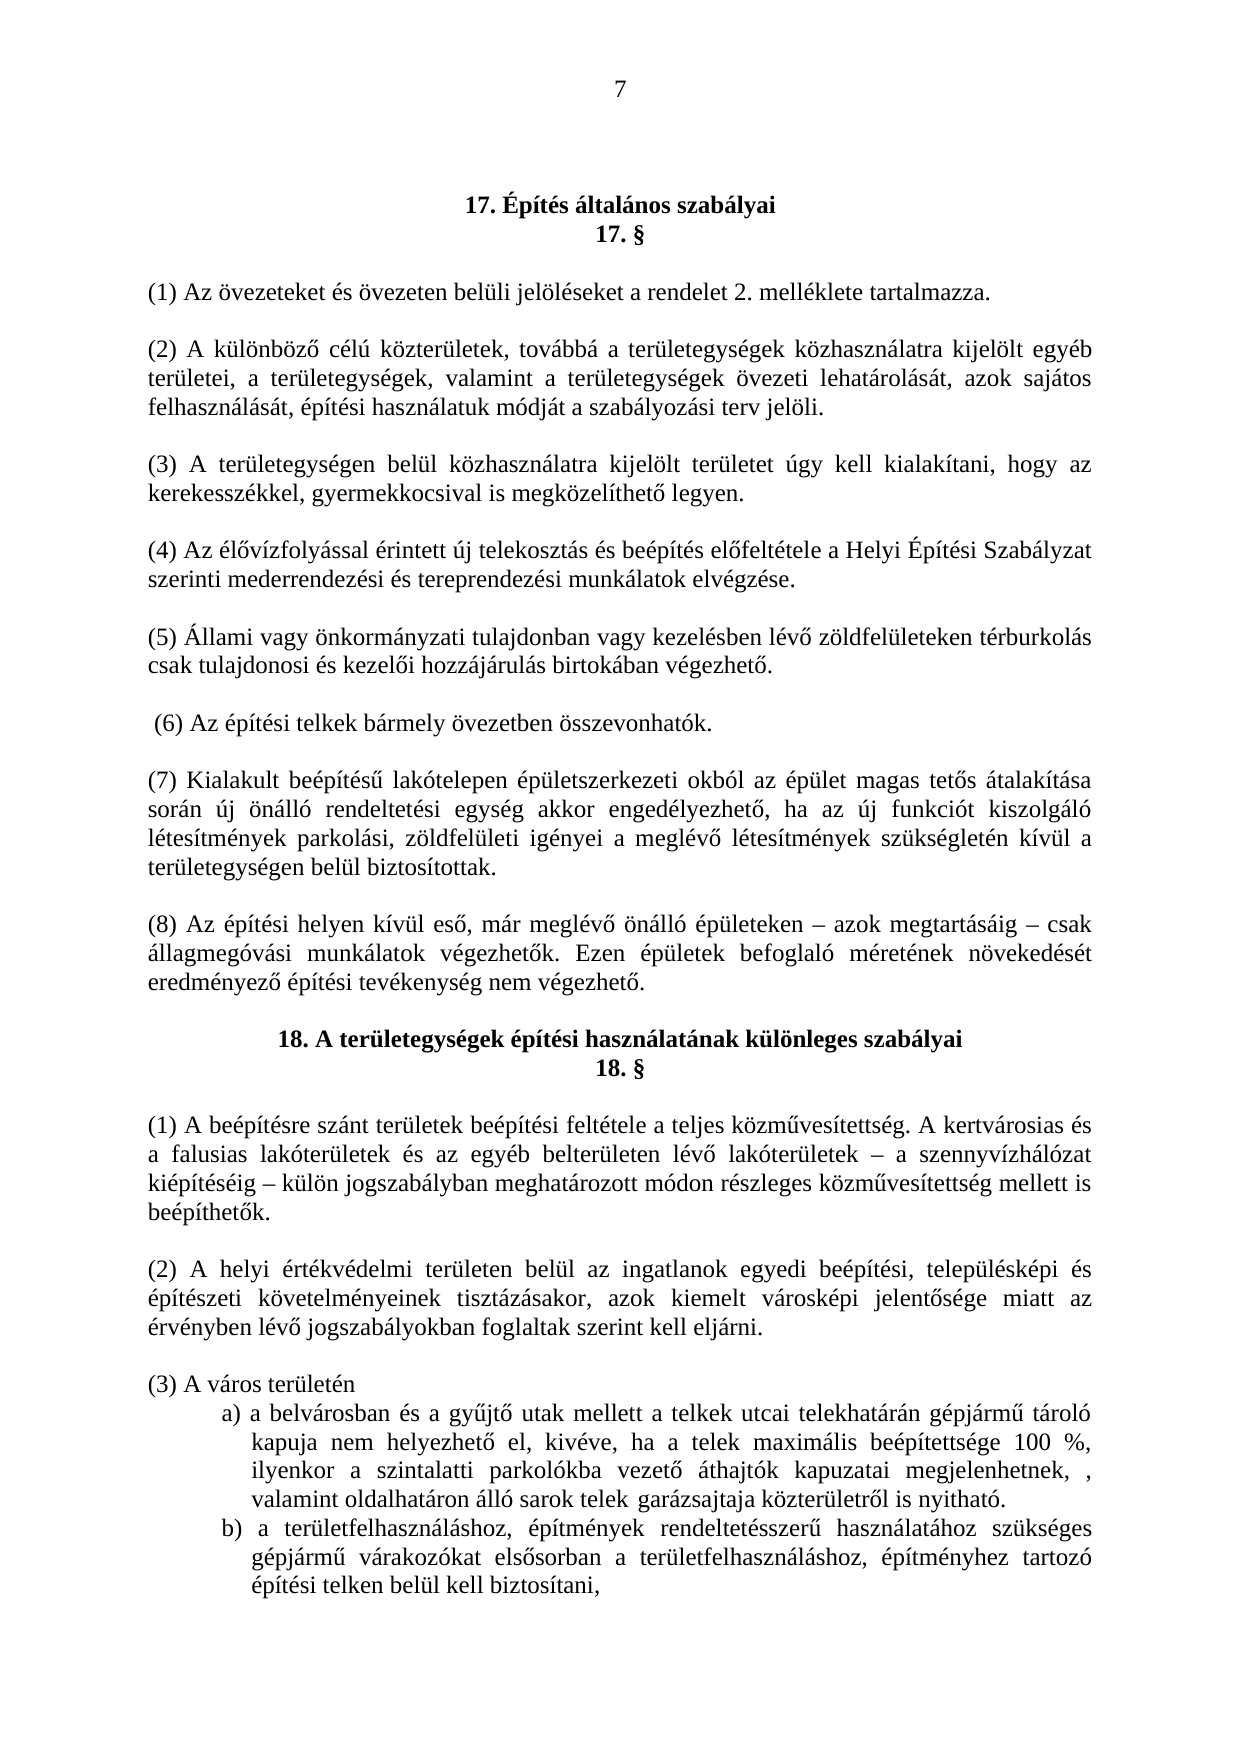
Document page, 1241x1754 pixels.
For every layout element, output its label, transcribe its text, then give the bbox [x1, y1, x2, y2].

text (4) Az élővízfolyással érintett új telekosztás és beépítés előfeltétele a Helyi Építési Szabályzat szerinti mederrendezési és tereprendezési munkálatok elvégzése. [148, 535, 1093, 593]
text 17. Építés általános szabályai [148, 190, 1093, 219]
text a) a belvárosban és a gyűjtő utak mellett a telkek utcai telekhatárán gépjármű tároló kapuja nem helyezhető el, kivéve, ha a telek maximális beépítettsége 100 %, ilyenkor a szintalatti parkolókba vezető áthajtók kapuzatai megjelenhetnek, , valamint oldalhatáron álló sarok telek garázsajtaja közterületről is nyitható. [221, 1398, 1093, 1513]
text 18. A területegységek építési használatának különleges szabályai [148, 1024, 1093, 1053]
text (3) A város területén [148, 1369, 1093, 1398]
text (8) Az építési helyen kívül eső, már meglévő önálló épületeken – azok megtartásáig – csak állagmegóvási munkálatok végezhetők. Ezen épületek befoglaló méretének növekedését eredményező építési tevékenység nem végezhető. [148, 909, 1093, 995]
text (1) A beépítésre szánt területek beépítési feltétele a teljes közművesítettség. A kertvárosias és a falusias lakóterületek és az egyéb belterületen lévő lakóterületek – a szennyvízhálózat kiépítéséig – külön jogszabályban meghatározott módon részleges közművesítettség mellett is beépíthetők. [148, 1110, 1093, 1225]
text (2) A különböző célú közterületek, továbbá a területegységek közhasználatra kijelölt egyéb területei, a területegységek, valamint a területegységek övezeti lehatárolását, azok sajátos felhasználását, építési használatuk módját a szabályozási terv jelöli. [148, 334, 1093, 420]
text 18. § [148, 1053, 1093, 1082]
text (5) Állami vagy önkormányzati tulajdonban vagy kezelésben lévő zöldfelületeken térburkolás csak tulajdonosi és kezelői hozzájárulás birtokában végezhető. [148, 622, 1093, 679]
text (3) A területegységen belül közhasználatra kijelölt területet úgy kell kialakítani, hogy az kerekesszékkel, gyermekkocsival is megközelíthető legyen. [148, 449, 1093, 507]
text (6) Az építési telkek bármely övezetben összevonhatók. [148, 708, 1093, 737]
text 17. § [148, 219, 1093, 248]
text b) a területfelhasználáshoz, építmények rendeltetésszerű használatához szükséges gépjármű várakozókat elsősorban a területfelhasználáshoz, építményhez tartozó építési telken belül kell biztosítani, [221, 1513, 1093, 1599]
text (1) Az övezeteket és övezeten belüli jelöléseket a rendelet 2. melléklete tartalmazza. [148, 277, 1093, 305]
text (2) A helyi értékvédelmi területen belül az ingatlanok egyedi beépítési, településképi és építészeti követelményeinek tisztázásakor, azok kiemelt városképi jelentősége miatt az érvényben lévő jogszabályokban foglaltak szerint kell eljárni. [148, 1254, 1093, 1340]
text (7) Kialakult beépítésű lakótelepen épületszerkezeti okból az épület magas tetős átalakítása során új önálló rendeltetési egység akkor engedélyezhető, ha az új funkciót kiszolgáló létesítmények parkolási, zöldfelületi igényei a meglévő létesítmények szükségletén kívül a területegységen belül biztosítottak. [148, 765, 1093, 880]
